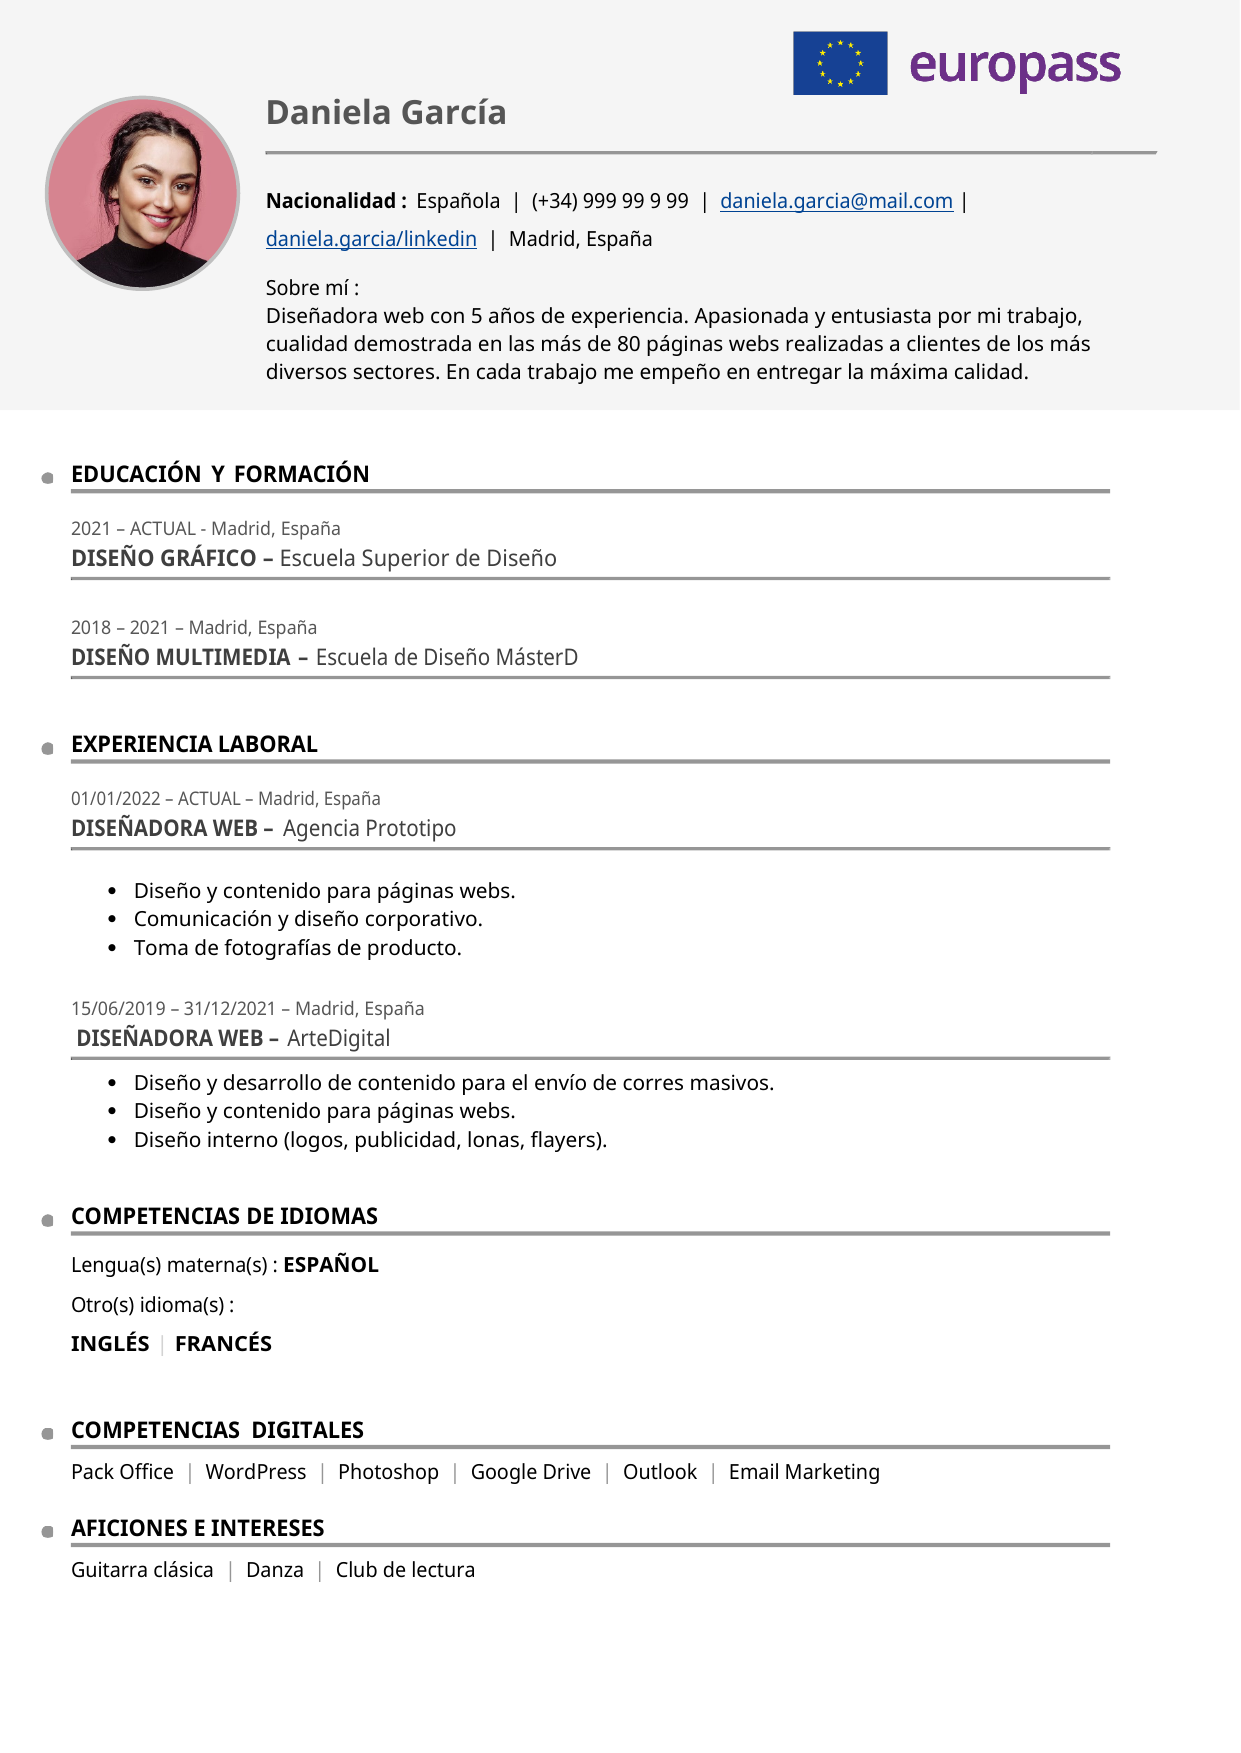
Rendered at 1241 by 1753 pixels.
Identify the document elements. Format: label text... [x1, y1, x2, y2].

picture [41, 1214, 54, 1227]
picture [41, 742, 54, 755]
text Pack Office | WordPress | Photoshop | Google Drive | Outlook | Email Marketing [71, 1462, 1081, 1484]
list Diseño y contenido para páginas webs. [108, 1096, 1171, 1124]
text Lengua(s) materna(s) : ESPAÑOL [71, 1250, 1171, 1278]
subtitle EXPERIENCIA LABORAL [71, 728, 1171, 759]
list Toma de fotografías de producto. [108, 932, 1171, 961]
text 2021 – ACTUAL - Madrid, España [71, 515, 1171, 541]
list Diseño y contenido para páginas webs. [108, 875, 1171, 904]
text DISEÑO GRÁFICO – Escuela Superior de Diseño [71, 541, 1171, 573]
subtitle AFICIONES E INTERESES [71, 1512, 1171, 1543]
text Guitarra clásica | Danza | Club de lectura [71, 1560, 1081, 1582]
picture [49, 100, 236, 287]
picture [791, 29, 1122, 119]
picture [41, 472, 54, 484]
list Diseño y desarrollo de contenido para el envío de corres masivos. [108, 1067, 1171, 1096]
text 01/01/2022 – ACTUAL – Madrid, España [71, 785, 1171, 811]
subtitle DISEÑADORA WEB – ArteDigital [71, 1020, 1171, 1052]
list Comunicación y diseño corporativo. [108, 904, 1171, 932]
list Diseño interno (logos, publicidad, lonas, flayers). [108, 1124, 1171, 1153]
subtitle COMPETENCIAS DE IDIOMAS [71, 1200, 1171, 1231]
subtitle EDUCACIÓN Y FORMACIÓN [71, 458, 1171, 489]
subtitle COMPETENCIAS DIGITALES [71, 1413, 1171, 1445]
text DISEÑADORA WEB – Agencia Prototipo [71, 811, 1171, 843]
picture [41, 1428, 54, 1440]
text Otro(s) idioma(s) : [71, 1290, 1171, 1318]
text INGLÉS | FRANCÉS [71, 1329, 1171, 1358]
text DISEÑO MULTIMEDIA – Escuela de Diseño MásterD [71, 640, 1171, 672]
text 2018 – 2021 – Madrid, España [71, 614, 1171, 640]
text 15/06/2019 – 31/12/2021 – Madrid, España [71, 995, 1171, 1020]
picture [41, 1526, 54, 1538]
